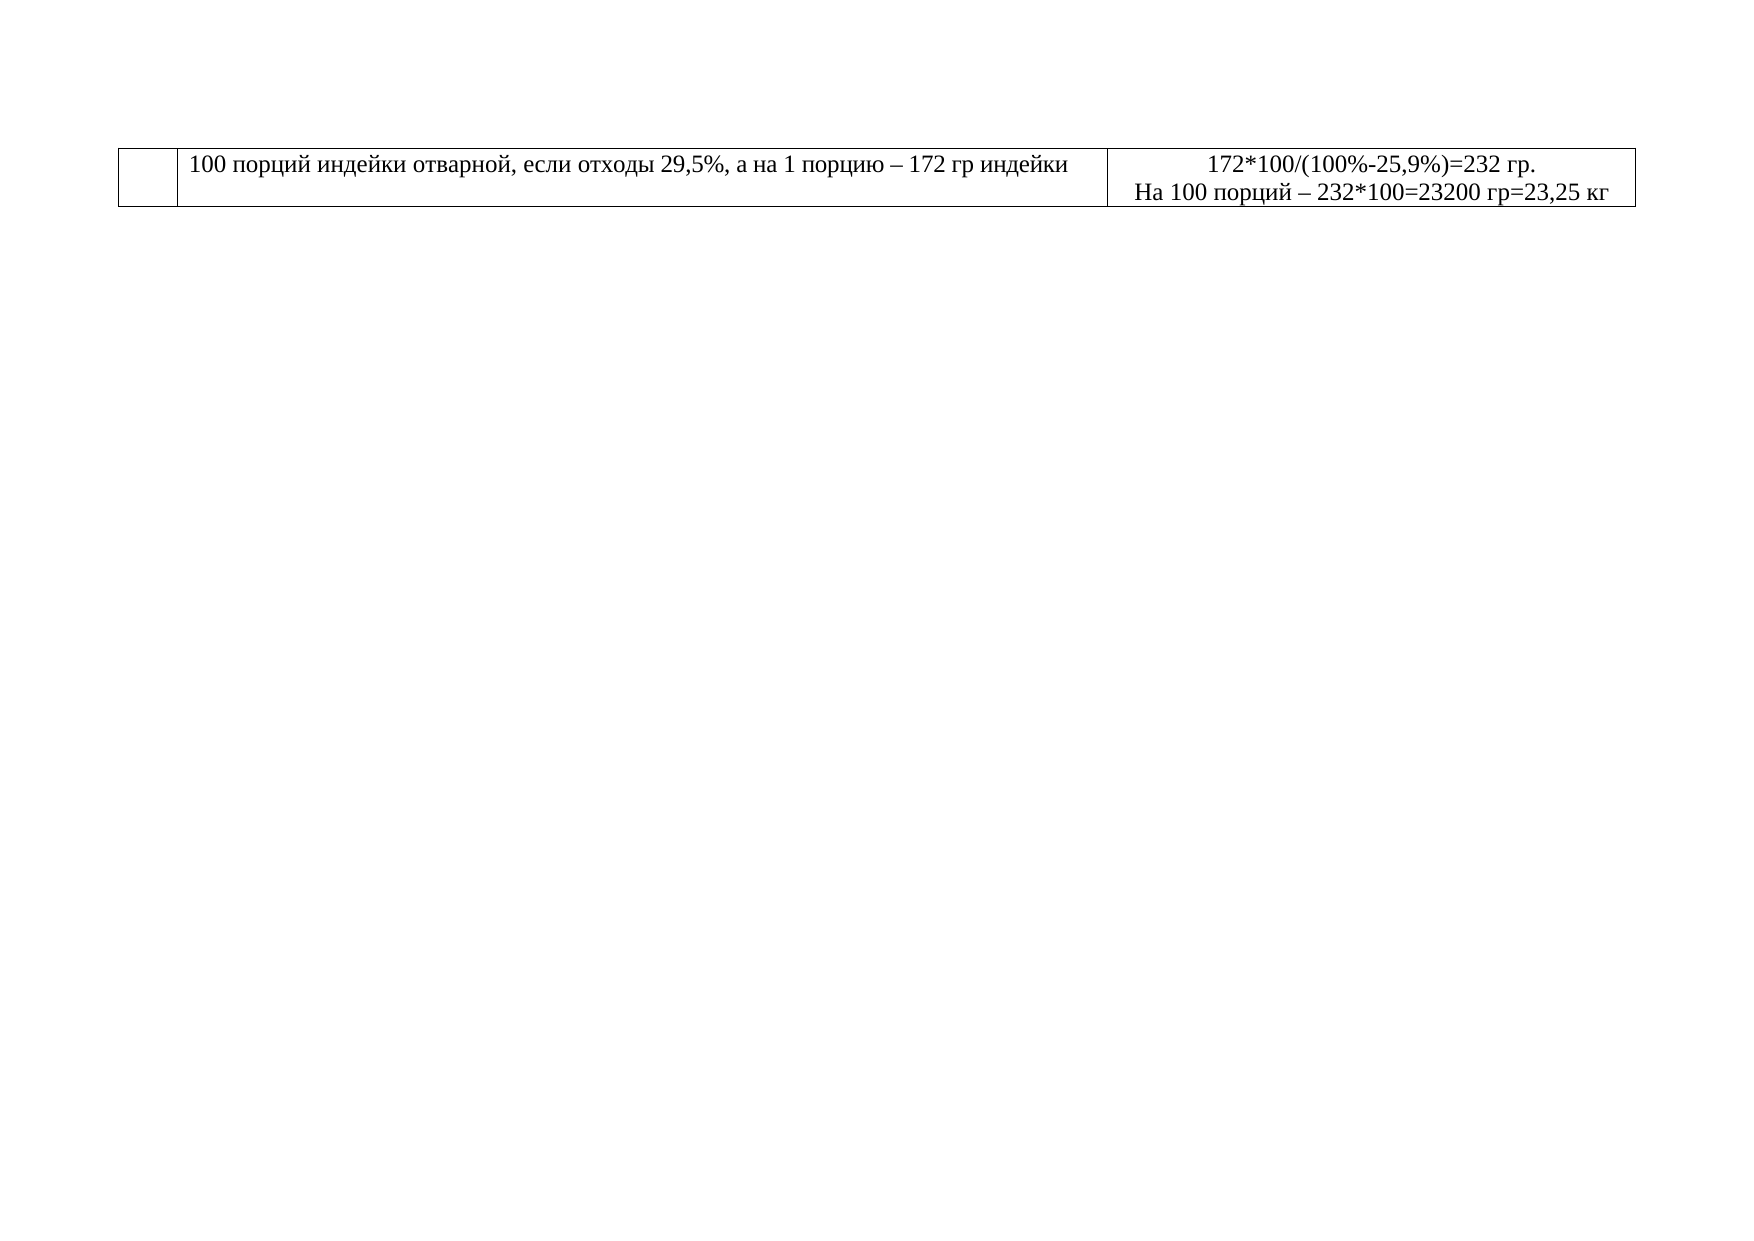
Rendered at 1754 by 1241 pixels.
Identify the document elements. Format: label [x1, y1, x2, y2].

table_cell [1108, 149, 1635, 206]
table_cell [119, 149, 177, 206]
table_cell [178, 149, 1107, 206]
